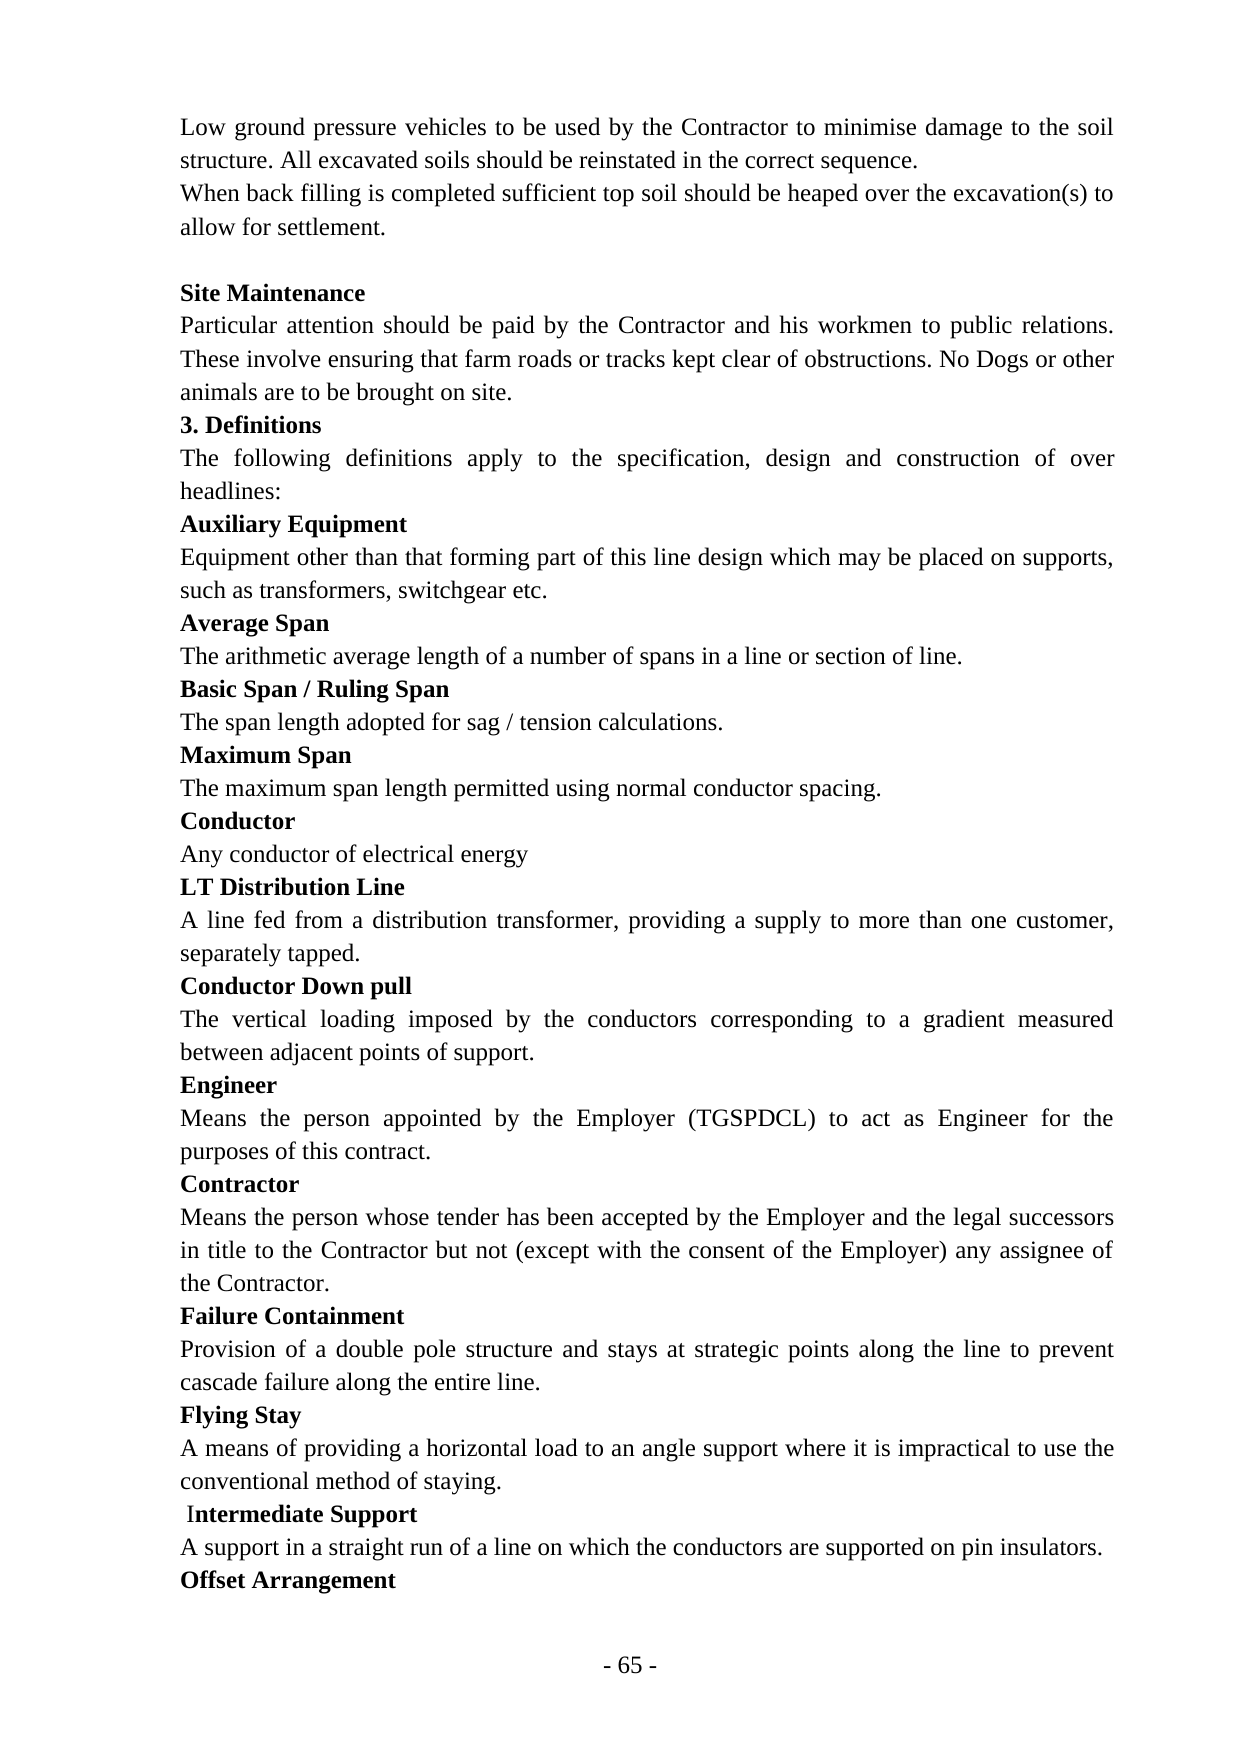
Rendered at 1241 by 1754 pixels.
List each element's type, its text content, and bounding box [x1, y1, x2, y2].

text Any conductor of electrical energy [180, 839, 1115, 868]
text Maximum Span [180, 740, 1115, 769]
text Conductor [180, 806, 1115, 835]
text Equipment other than that forming part of this line design which may be placed on supports, such as transformers, switchgear etc. [180, 542, 1115, 603]
text The maximum span length permitted using normal conductor spacing. [180, 773, 1115, 802]
text Means the person appointed by the Employer (TGSPDCL) to act as Engineer for the purposes of this contract. [180, 1103, 1115, 1165]
text The span length adopted for sag / tension calculations. [180, 707, 1115, 736]
text A means of providing a horizontal load to an angle support where it is impractical to use the conventional method of staying. [180, 1433, 1115, 1495]
text Particular attention should be paid by the Contractor and his workmen to public relations. These involve ensuring that farm roads or tracks kept clear of obstructions. No Dogs or other animals are to be brought on site. [180, 311, 1115, 405]
text Flying Stay [180, 1400, 1115, 1429]
text Failure Containment [180, 1301, 1115, 1330]
text Auxiliary Equipment [180, 509, 1115, 537]
text LT Distribution Line [180, 872, 1115, 901]
text Basic Span / Ruling Span [180, 674, 1115, 703]
text Provision of a double pole structure and stays at strategic points along the line to prevent cascade failure along the entire line. [180, 1334, 1115, 1396]
text Intermediate Support [180, 1499, 1115, 1528]
text Means the person whose tender has been accepted by the Employer and the legal successors in title to the Contractor but not (except with the consent of the Employer) any assignee of the Contractor. [180, 1202, 1115, 1297]
text The arithmetic average length of a number of spans in a line or section of line. [180, 641, 1115, 669]
text Conductor Down pull [180, 971, 1115, 1000]
text A support in a straight run of a line on which the conductors are supported on pin insulators. [180, 1532, 1115, 1561]
text Average Span [180, 608, 1115, 637]
text Contractor [180, 1169, 1115, 1198]
list Site Maintenance [180, 278, 1115, 306]
text A line fed from a distribution transformer, providing a supply to more than one customer, separately tapped. [180, 905, 1115, 967]
text 3. Definitions [180, 410, 1115, 438]
text Engineer [180, 1070, 1115, 1099]
text Low ground pressure vehicles to be used by the Contractor to minimise damage to the soil structure. All excavated soils should be reinstated in the correct sequence. [180, 112, 1115, 174]
text The following definitions apply to the specification, design and construction of over headlines: [180, 443, 1115, 504]
text The vertical loading imposed by the conductors corresponding to a gradient measured between adjacent points of support. [180, 1004, 1115, 1066]
text When back filling is completed sufficient top soil should be heaped over the excavation(s) to allow for settlement. [180, 178, 1115, 240]
text Offset Arrangement [180, 1565, 1115, 1594]
